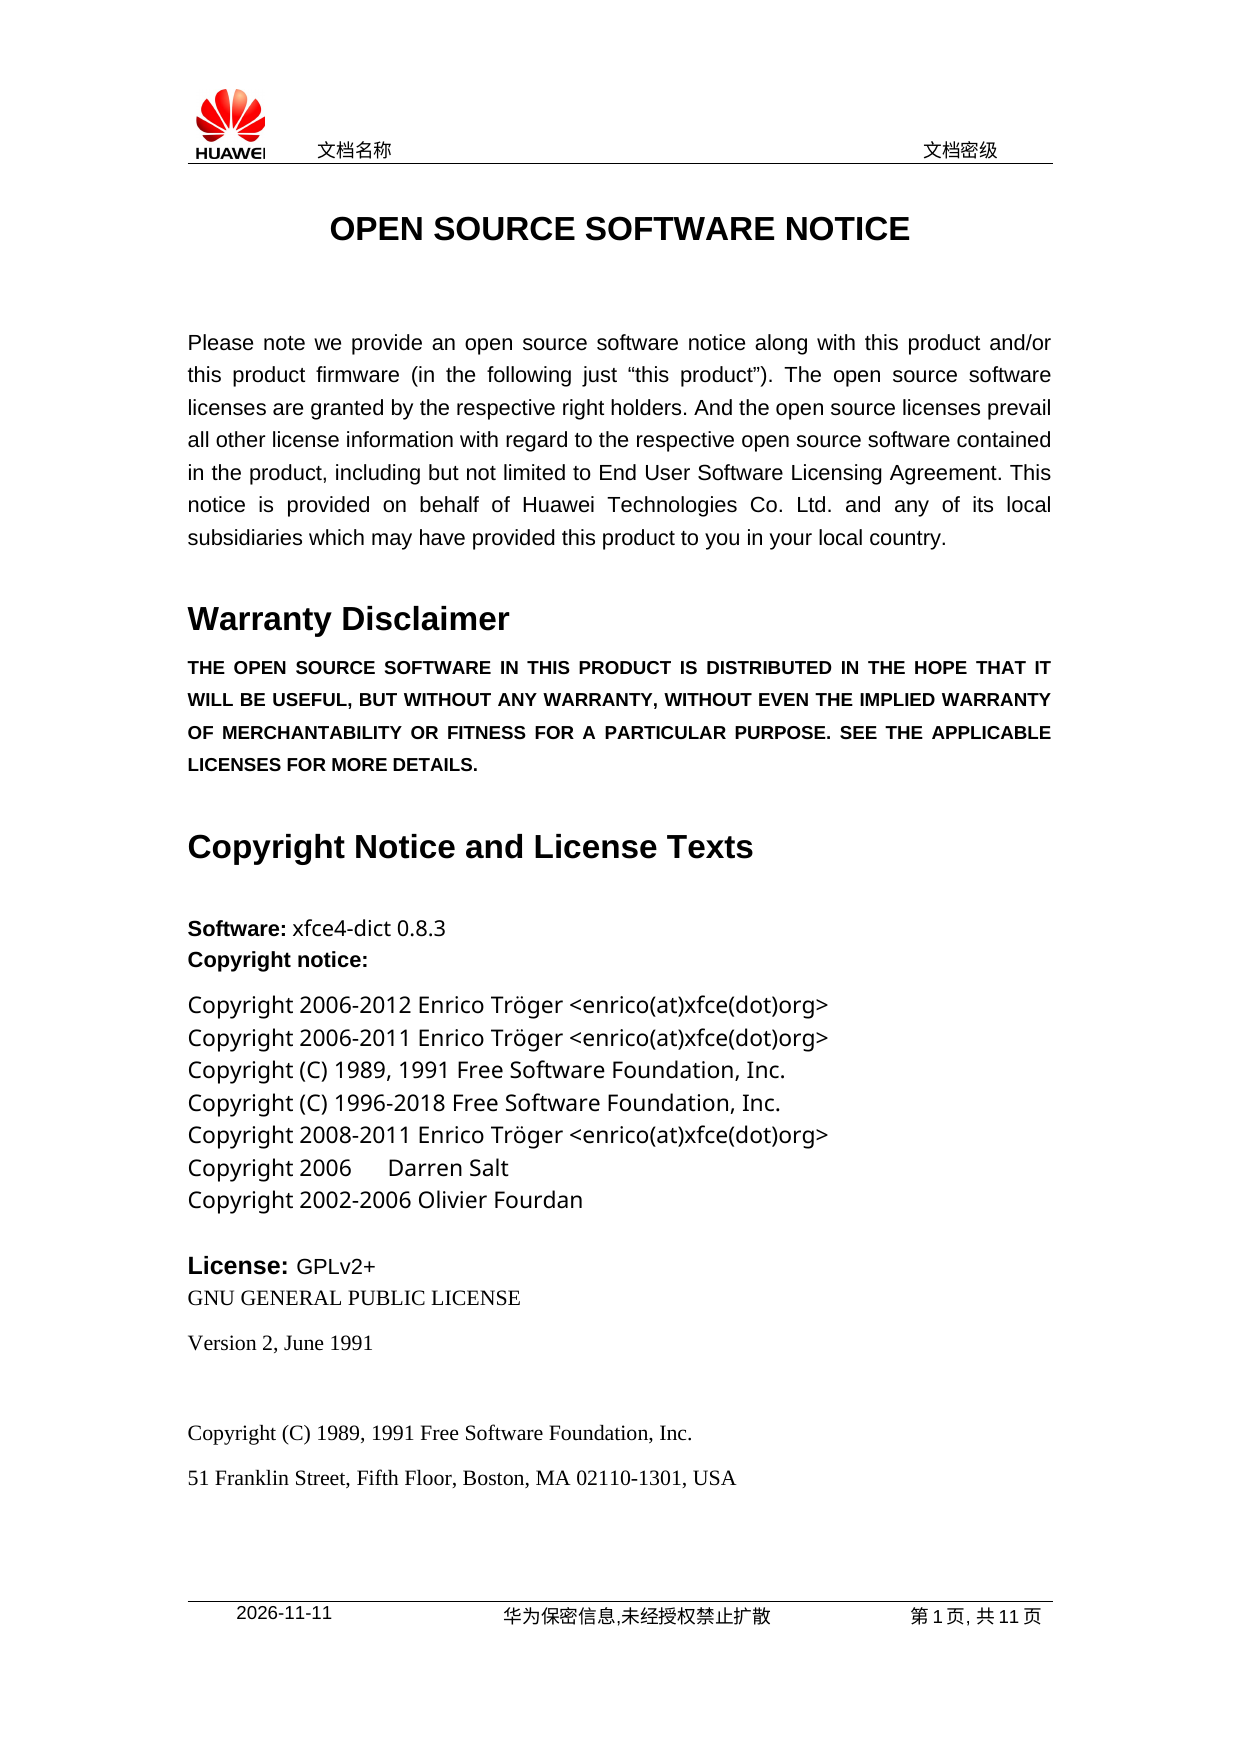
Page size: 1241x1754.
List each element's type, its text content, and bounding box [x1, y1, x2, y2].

text Version 2, June 1991 [187, 1326, 1053, 1359]
text GNU GENERAL PUBLIC LICENSE [187, 1281, 1053, 1314]
text Copyright 2006-2012 Enrico Tröger <enrico(at)xfce(dot)org> [187, 989, 1053, 1021]
title Software: xfce4-dict 0.8.3 [187, 911, 1053, 944]
text OPEN SOURCE SOFTWARE NOTICE [187, 196, 1053, 261]
text 51 Franklin Street, Fifth Floor, Boston, MA 02110-1301, USA [187, 1462, 1053, 1494]
text Please note we provide an open source software notice along with this product and/or this product firmware (in the following just “this product”). The open source software licenses are granted by the respective right holders. And the open source licenses prevail all other license information with regard to the respective open source software contained in the product, including but not limited to End User Software Licensing Agreement. This notice is provided on behalf of Huawei Technologies Co. Ltd. and any of its local subsidiaries which may have provided this product to you in your local country. [187, 326, 1053, 554]
text Copyright (C) 1996-2018 Free Software Foundation, Inc. [187, 1086, 1053, 1119]
text Copyright Notice and License Texts [187, 814, 1053, 879]
text Copyright 2008-2011 Enrico Tröger <enrico(at)xfce(dot)org> [187, 1119, 1053, 1151]
text Copyright 2006 Darren Salt [187, 1151, 1053, 1184]
text Copyright 2002-2006 Olivier Fourdan [187, 1184, 1053, 1216]
text Copyright notice: [187, 944, 1053, 976]
text Copyright (C) 1989, 1991 Free Software Foundation, Inc. [187, 1054, 1053, 1086]
text The open source software in this product is distributed in the hope that it will be useful, but WITHOUT ANY WARRANTY, without even the implied warranty of MERCHANTABILITY or FITNESS FOR A PARTICULAR PURPOSE. See the applicable licenses for more details. [187, 651, 1053, 781]
text Warranty Disclaimer [187, 586, 1053, 651]
text Copyright (C) 1989, 1991 Free Software Foundation, Inc. [187, 1417, 1053, 1449]
text License: GPLv2+ [187, 1249, 1053, 1281]
picture [196, 89, 265, 159]
text Copyright 2006-2011 Enrico Tröger <enrico(at)xfce(dot)org> [187, 1021, 1053, 1054]
